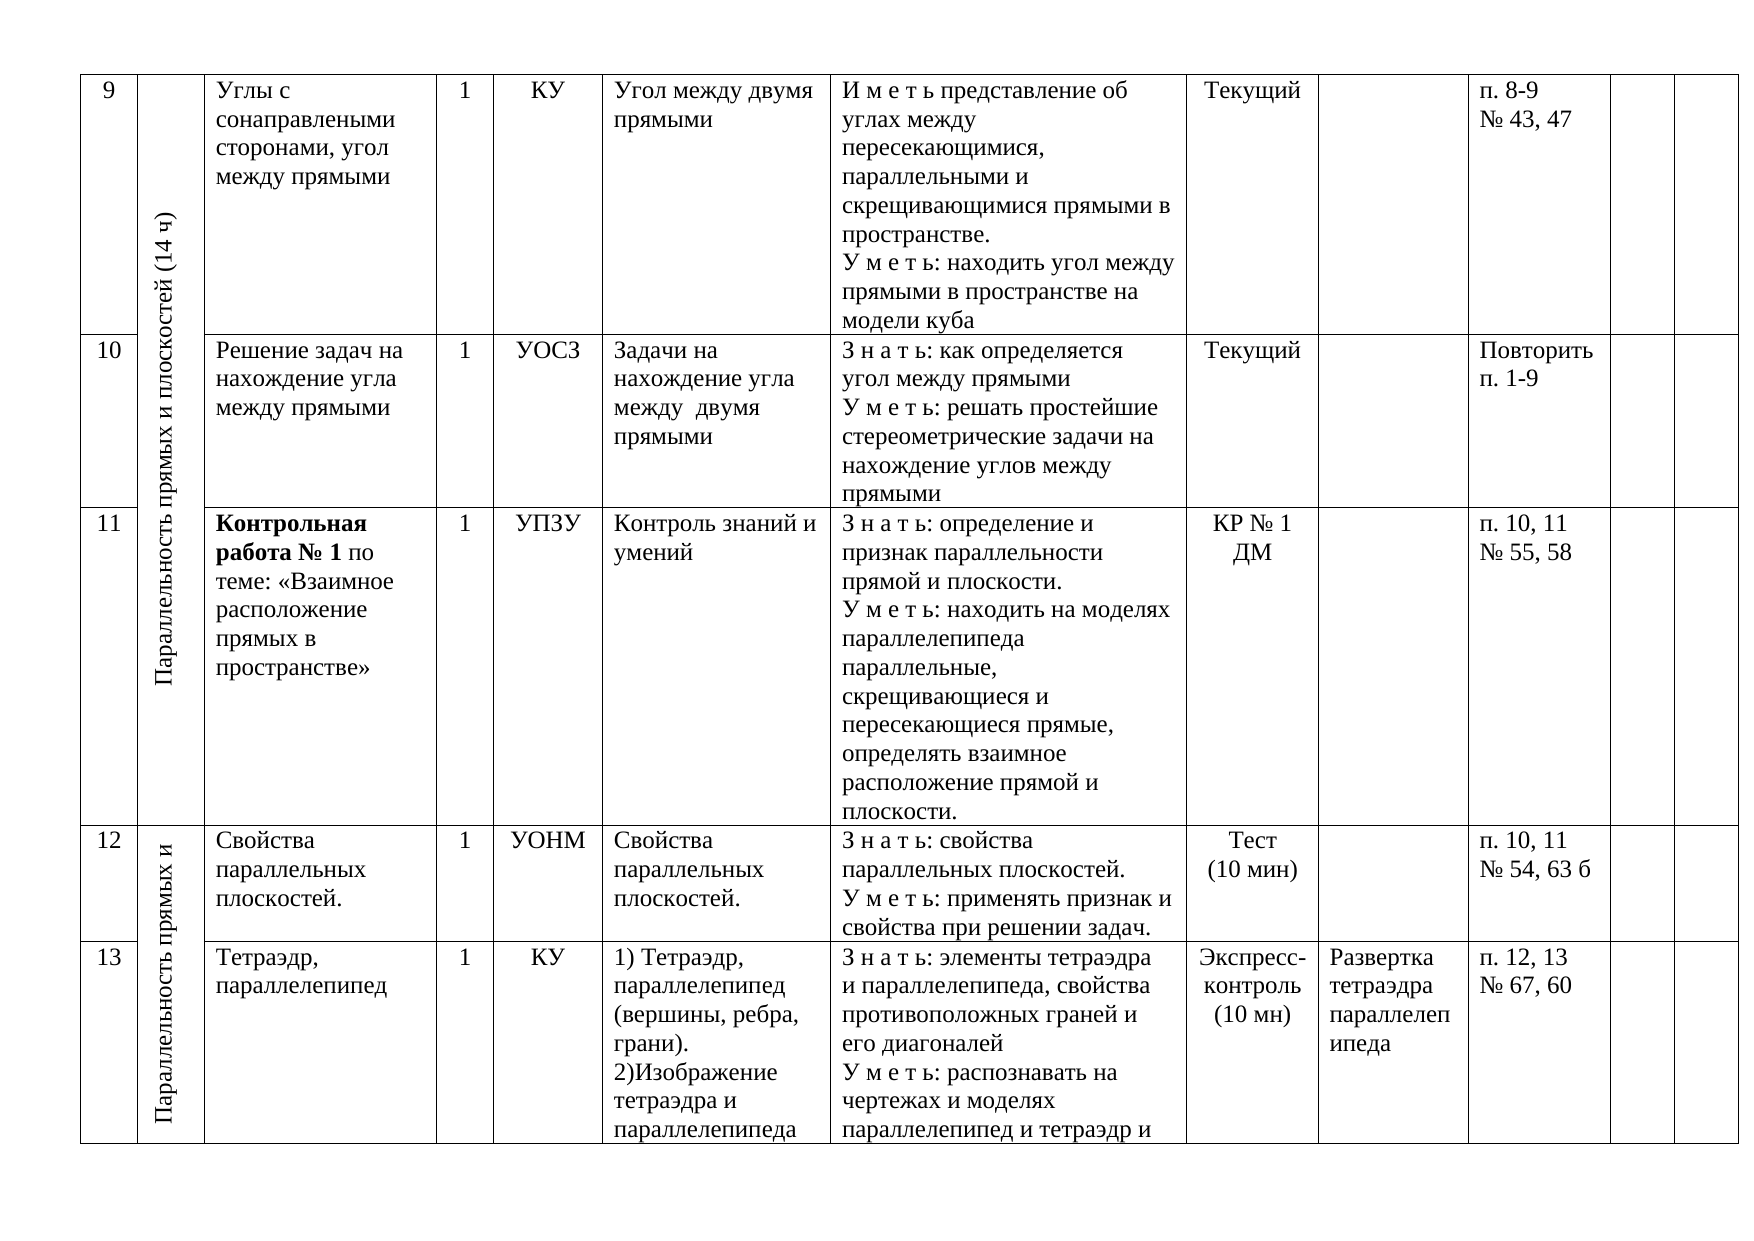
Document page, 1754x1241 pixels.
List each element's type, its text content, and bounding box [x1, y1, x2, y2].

table_cell КУ [494, 942, 602, 1143]
table_cell [1611, 826, 1674, 941]
table_cell [1319, 75, 1468, 334]
table_cell [1675, 335, 1738, 507]
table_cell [1319, 942, 1468, 1143]
table_cell [1319, 508, 1468, 824]
table_cell И м е т ь представление об углах между пересекающимися, параллельными и скрещивающимися прямыми в пространстве. У м е т ь: находить угол между прямыми в пространстве на модели куба [831, 75, 1186, 334]
table_cell УОСЗ [494, 335, 602, 507]
table_cell [1611, 75, 1674, 334]
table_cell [1187, 942, 1318, 1143]
table_cell п. 12, 13 № 67, 60 [1469, 942, 1610, 1143]
table_cell 1 [437, 508, 493, 824]
table_cell КР № 1 ДМ [1187, 508, 1318, 824]
table_cell Решение задач на нахождение угла между прямыми [205, 335, 436, 507]
table_cell КУ [494, 75, 602, 334]
table_cell Контрольная работа № 1 по теме: «Взаимное расположение прямых в пространстве» [205, 508, 436, 824]
table_cell 1 [437, 942, 493, 1143]
table_cell [1675, 508, 1738, 824]
table_cell 1 [437, 826, 493, 941]
table_cell Параллельность прямых и плоскостей (13 ч) [138, 826, 204, 1143]
table_cell 10 [81, 335, 137, 507]
table_cell Текущий [1187, 75, 1318, 334]
table_cell [1319, 335, 1468, 507]
table_cell З н а т ь: свойства параллельных плоскостей. У м е т ь: применять признак и свойства при решении задач. [831, 826, 1186, 941]
table_cell 13 [81, 942, 137, 1143]
table_cell п. 10, 11 № 54, 63 б [1469, 826, 1610, 941]
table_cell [831, 942, 1186, 1143]
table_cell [205, 942, 436, 1143]
table_cell [1611, 335, 1674, 507]
table_cell УОНМ [494, 826, 602, 941]
table_cell Задачи на нахождение угла между двумя прямыми [603, 335, 830, 507]
table_cell З н а т ь: определение и признак параллельности прямой и плоскости. У м е т ь: находить на моделях параллелепипеда параллельные, скрещивающиеся и пересекающиеся прямые, определять взаимное расположение прямой и плоскости. [831, 508, 1186, 824]
table_cell УПЗУ [494, 508, 602, 824]
table_cell [1611, 942, 1674, 1143]
table_cell п. 8-9 № 43, 47 [1469, 75, 1610, 334]
table_cell Повторить п. 1-9 [1469, 335, 1610, 507]
table_cell Тест (10 мин) [1187, 826, 1318, 941]
table_cell [1675, 942, 1738, 1143]
table_cell 11 [81, 508, 137, 824]
table_cell З н а т ь: как определяется угол между прямыми У м е т ь: решать простейшие стереометрические задачи на нахождение углов между прямыми [831, 335, 1186, 507]
table_cell Текущий [1187, 335, 1318, 507]
table_cell Угол между двумя прямыми [603, 75, 830, 334]
table_cell [1611, 508, 1674, 824]
table_cell 1 [437, 75, 493, 334]
table_cell Свойства параллельных плоскостей. [205, 826, 436, 941]
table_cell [138, 75, 204, 824]
table_cell [1319, 826, 1468, 941]
table_cell [1675, 75, 1738, 334]
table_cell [603, 942, 830, 1143]
table_cell п. 10, 11 № 55, 58 [1469, 508, 1610, 824]
table_cell Углы с сонаправлеными сторонами, угол между прямыми [205, 75, 436, 334]
table_cell 1 [437, 335, 493, 507]
table_cell Контроль знаний и умений [603, 508, 830, 824]
table_cell 9 [81, 75, 137, 334]
table_cell Свойства параллельных плоскостей. [603, 826, 830, 941]
table_cell [1675, 826, 1738, 941]
table_cell 12 [81, 826, 137, 941]
